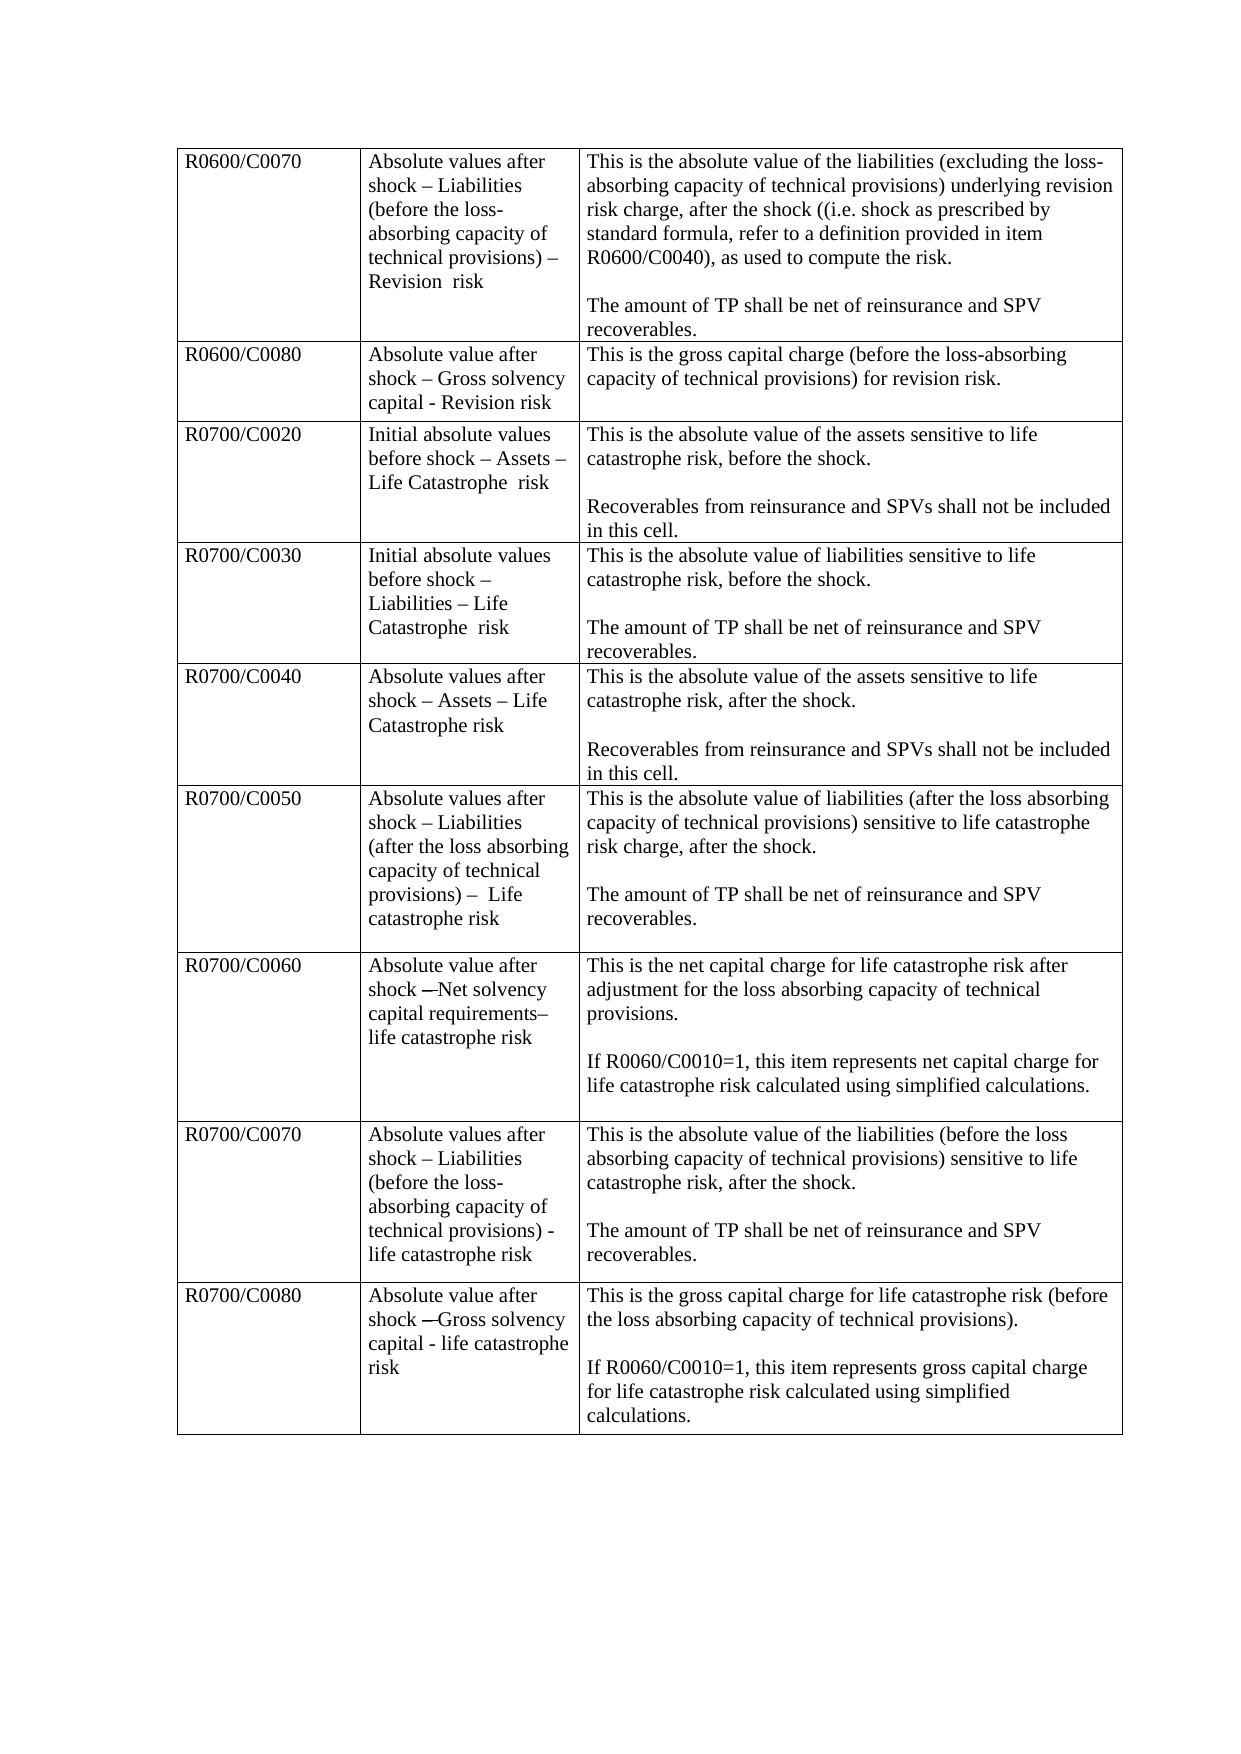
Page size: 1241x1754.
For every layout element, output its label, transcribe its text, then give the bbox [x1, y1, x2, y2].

table_cell R0600/C0070 [178, 149, 360, 341]
table_cell This is the absolute value of the assets sensitive to life catastrophe risk, after the shock. Recoverables from reinsurance and SPVs shall not be included in this cell. [580, 664, 1122, 785]
table_cell This is the absolute value of the liabilities (before the loss absorbing capacity of technical provisions) sensitive to life catastrophe risk, after the shock. The amount of TP shall be net of reinsurance and SPV recoverables. [580, 1122, 1122, 1282]
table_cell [580, 149, 1122, 341]
table_cell R0700/C0050 [178, 786, 360, 952]
table_cell Absolute values after shock – Liabilities (after the loss absorbing capacity of technical provisions) – Life catastrophe risk [361, 786, 579, 952]
table_cell This is the absolute value of liabilities (after the loss absorbing capacity of technical provisions) sensitive to life catastrophe risk charge, after the shock. The amount of TP shall be net of reinsurance and SPV recoverables. [580, 786, 1122, 952]
table_cell R0700/C0030 [178, 543, 360, 663]
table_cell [361, 149, 579, 341]
table_cell R0700/C0040 [178, 664, 360, 785]
table_cell R0600/C0080 [178, 342, 360, 421]
table_cell Absolute values after shock – Assets – Life Catastrophe risk [361, 664, 579, 785]
table_cell R0700/C0070 [178, 1122, 360, 1282]
table_cell Absolute value after shock – Net solvency capital requirements– life catastrophe risk [361, 953, 579, 1121]
table_cell Initial absolute values before shock – Assets – Life Catastrophe risk [361, 422, 579, 542]
table_cell This is the net capital charge for life catastrophe risk after adjustment for the loss absorbing capacity of technical provisions. If R0060/C0010=1, this item represents net capital charge for life catastrophe risk calculated using simplified calculations. [580, 953, 1122, 1121]
table_cell Absolute value after shock – Gross solvency capital - life catastrophe risk [361, 1283, 579, 1433]
table_cell Absolute values after shock – Liabilities (before the loss-absorbing capacity of technical provisions) - life catastrophe risk [361, 1122, 579, 1282]
table_cell This is the gross capital charge (before the loss-absorbing capacity of technical provisions) for revision risk. [580, 342, 1122, 421]
table_cell R0700/C0080 [178, 1283, 360, 1433]
table_cell Initial absolute values before shock – Liabilities – Life Catastrophe risk [361, 543, 579, 663]
table_cell Absolute value after shock – Gross solvency capital - Revision risk [361, 342, 579, 421]
table_cell R0700/C0060 [178, 953, 360, 1121]
table_cell This is the absolute value of the assets sensitive to life catastrophe risk, before the shock. Recoverables from reinsurance and SPVs shall not be included in this cell. [580, 422, 1122, 542]
table_cell This is the absolute value of liabilities sensitive to life catastrophe risk, before the shock. The amount of TP shall be net of reinsurance and SPV recoverables. [580, 543, 1122, 663]
table_cell This is the gross capital charge for life catastrophe risk (before the loss absorbing capacity of technical provisions). If R0060/C0010=1, this item represents gross capital charge for life catastrophe risk calculated using simplified calculations. [580, 1283, 1122, 1433]
table_cell R0700/C0020 [178, 422, 360, 542]
